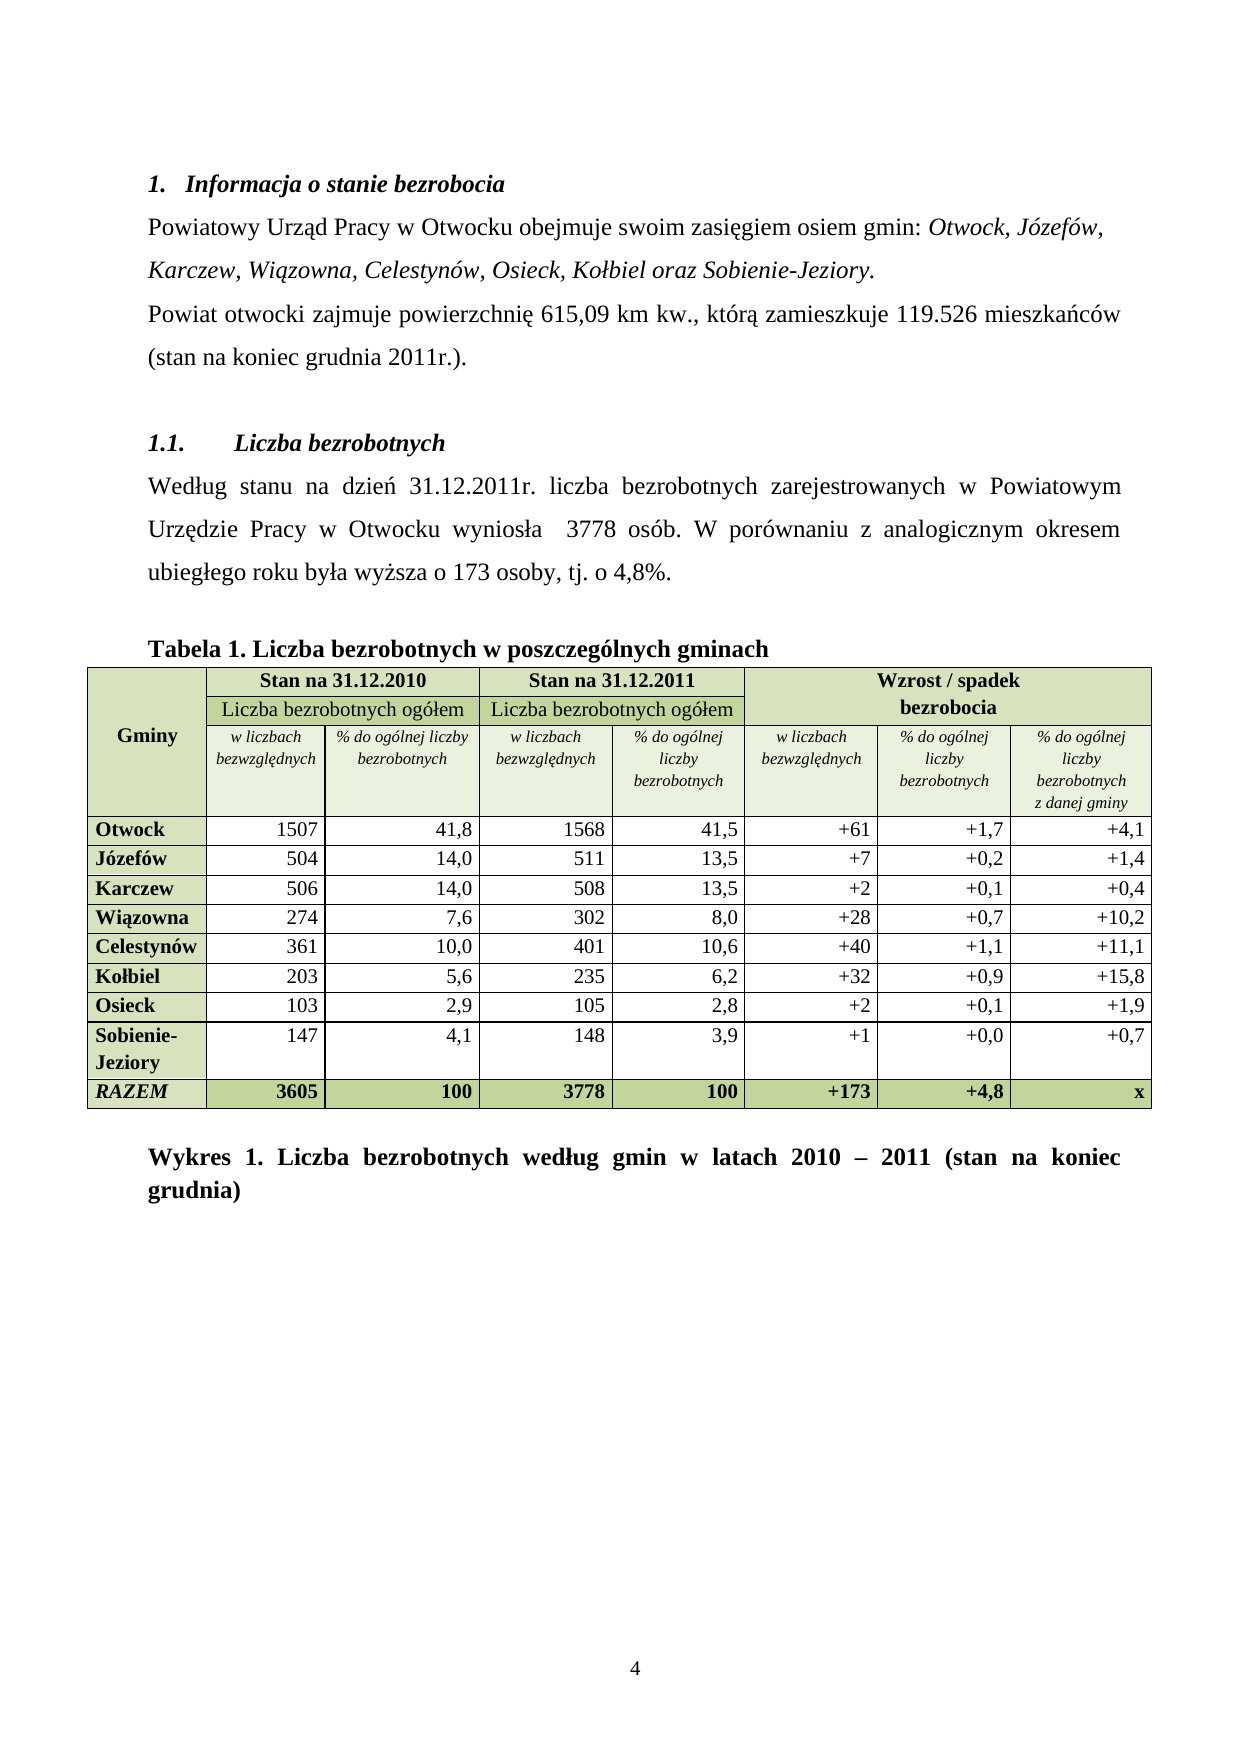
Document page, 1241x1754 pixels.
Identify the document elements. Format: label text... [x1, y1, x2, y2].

table_cell +1 [745, 1023, 877, 1078]
table_cell 41,5 [613, 817, 744, 845]
table_cell Kołbiel [88, 964, 206, 992]
table_cell +0,4 [1011, 876, 1151, 904]
table_cell 401 [480, 934, 612, 963]
text Powiat otwocki zajmuje powierzchnię 615,09 km kw., którą zamieszkuje 119.526 mieszkańców (stan na koniec grudnia 2011r.). [148, 299, 1122, 371]
text Według stanu na dzień 31.12.2011r. liczba bezrobotnych zarejestrowanych w Powiatowym Urzędzie Pracy w Otwocku wyniosła 3778 osób. W porównaniu z analogicznym okresem ubiegłego roku była wyższa o 173 osoby, tj. o 4,8%. [148, 471, 1122, 586]
table_cell +0,9 [878, 964, 1010, 992]
table_cell 3778 [480, 1080, 612, 1108]
table_cell 361 [207, 934, 324, 963]
table_cell 506 [207, 876, 324, 904]
table_cell 4,1 [326, 1023, 479, 1078]
table_cell +1,9 [1011, 993, 1151, 1021]
list Liczba bezrobotnych [148, 428, 1122, 457]
table_cell % do ogólnej liczby bezrobotnych [878, 726, 1010, 816]
table_cell 5,6 [326, 964, 479, 992]
table_cell Liczba bezrobotnych ogółem [480, 697, 744, 725]
table_cell 100 [326, 1080, 479, 1108]
table_cell +61 [745, 817, 877, 845]
table_cell 3,9 [613, 1023, 744, 1078]
table_cell Sobienie- Jeziory [88, 1023, 206, 1078]
table_cell 10,0 [326, 934, 479, 963]
table_cell 504 [207, 846, 324, 874]
table_cell 6,2 [613, 964, 744, 992]
table_cell 203 [207, 964, 324, 992]
table_cell Wiązowna [88, 905, 206, 933]
table_cell 13,5 [613, 876, 744, 904]
table_cell Karczew [88, 876, 206, 904]
text Powiatowy Urząd Pracy w Otwocku obejmuje swoim zasięgiem osiem gmin: Otwock, Józefów, Karczew, Wiązowna, Celestynów, Osieck, Kołbiel oraz Sobienie-Jeziory. [148, 212, 1122, 284]
table_cell 100 [613, 1080, 744, 1108]
table_cell +0,7 [1011, 1023, 1151, 1078]
table_cell Liczba bezrobotnych ogółem [207, 697, 479, 725]
table_cell Otwock [88, 817, 206, 845]
table_cell 8,0 [613, 905, 744, 933]
table_cell 274 [207, 905, 324, 933]
text 1. Informacja o stanie bezrobocia [148, 169, 1122, 198]
table_cell 1568 [480, 817, 612, 845]
table_header Stan na 31.12.2011 [480, 668, 744, 696]
table_cell 10,6 [613, 934, 744, 963]
table_cell +11,1 [1011, 934, 1151, 963]
table_header Gminy [88, 668, 206, 816]
table_cell 3605 [207, 1080, 324, 1108]
table_cell RAZEM [88, 1080, 206, 1108]
table_cell 148 [480, 1023, 612, 1078]
table_cell 41,8 [326, 817, 479, 845]
table_cell % do ogólnej liczby bezrobotnych z danej gminy [1011, 726, 1151, 816]
table_cell 105 [480, 993, 612, 1021]
table_cell +0,1 [878, 876, 1010, 904]
table_cell 14,0 [326, 876, 479, 904]
table_cell w liczbach bezwzględnych [745, 726, 877, 816]
table_cell +1,7 [878, 817, 1010, 845]
table_cell +0,2 [878, 846, 1010, 874]
table_cell 511 [480, 846, 612, 874]
table_cell 7,6 [326, 905, 479, 933]
table_cell +10,2 [1011, 905, 1151, 933]
table_cell +1,4 [1011, 846, 1151, 874]
table_cell +0,1 [878, 993, 1010, 1021]
table_cell +15,8 [1011, 964, 1151, 992]
table_cell Celestynów [88, 934, 206, 963]
table_cell +32 [745, 964, 877, 992]
table_cell +4,8 [878, 1080, 1010, 1108]
table_cell Józefów [88, 846, 206, 874]
table_cell +173 [745, 1080, 877, 1108]
table_header Wzrost / spadek bezrobocia [745, 668, 1151, 725]
table_header Stan na 31.12.2010 [207, 668, 479, 696]
table_cell % do ogólnej liczby bezrobotnych [613, 726, 744, 816]
table_cell Osieck [88, 993, 206, 1021]
table_cell % do ogólnej liczby bezrobotnych [326, 726, 479, 816]
table_cell +2 [745, 876, 877, 904]
table_cell +0,7 [878, 905, 1010, 933]
table_cell 14,0 [326, 846, 479, 874]
text Tabela 1. Liczba bezrobotnych w poszczególnych gminach [148, 634, 1122, 662]
table_cell +40 [745, 934, 877, 963]
table_cell +28 [745, 905, 877, 933]
table_cell x [1011, 1080, 1151, 1108]
table_cell 235 [480, 964, 612, 992]
table_cell 508 [480, 876, 612, 904]
table_cell +4,1 [1011, 817, 1151, 845]
table_cell 2,8 [613, 993, 744, 1021]
table_cell +2 [745, 993, 877, 1021]
table_cell w liczbach bezwzględnych [207, 726, 324, 816]
table_cell 2,9 [326, 993, 479, 1021]
text Wykres 1. Liczba bezrobotnych według gmin w latach 2010 – 2011 (stan na koniec grudnia) [148, 1142, 1122, 1204]
table_cell 103 [207, 993, 324, 1021]
table_cell 302 [480, 905, 612, 933]
table_cell +0,0 [878, 1023, 1010, 1078]
table_cell 13,5 [613, 846, 744, 874]
table_cell +1,1 [878, 934, 1010, 963]
table_cell +7 [745, 846, 877, 874]
table_cell w liczbach bezwzględnych [480, 726, 612, 816]
table_cell 147 [207, 1023, 324, 1078]
table_cell 1507 [207, 817, 324, 845]
